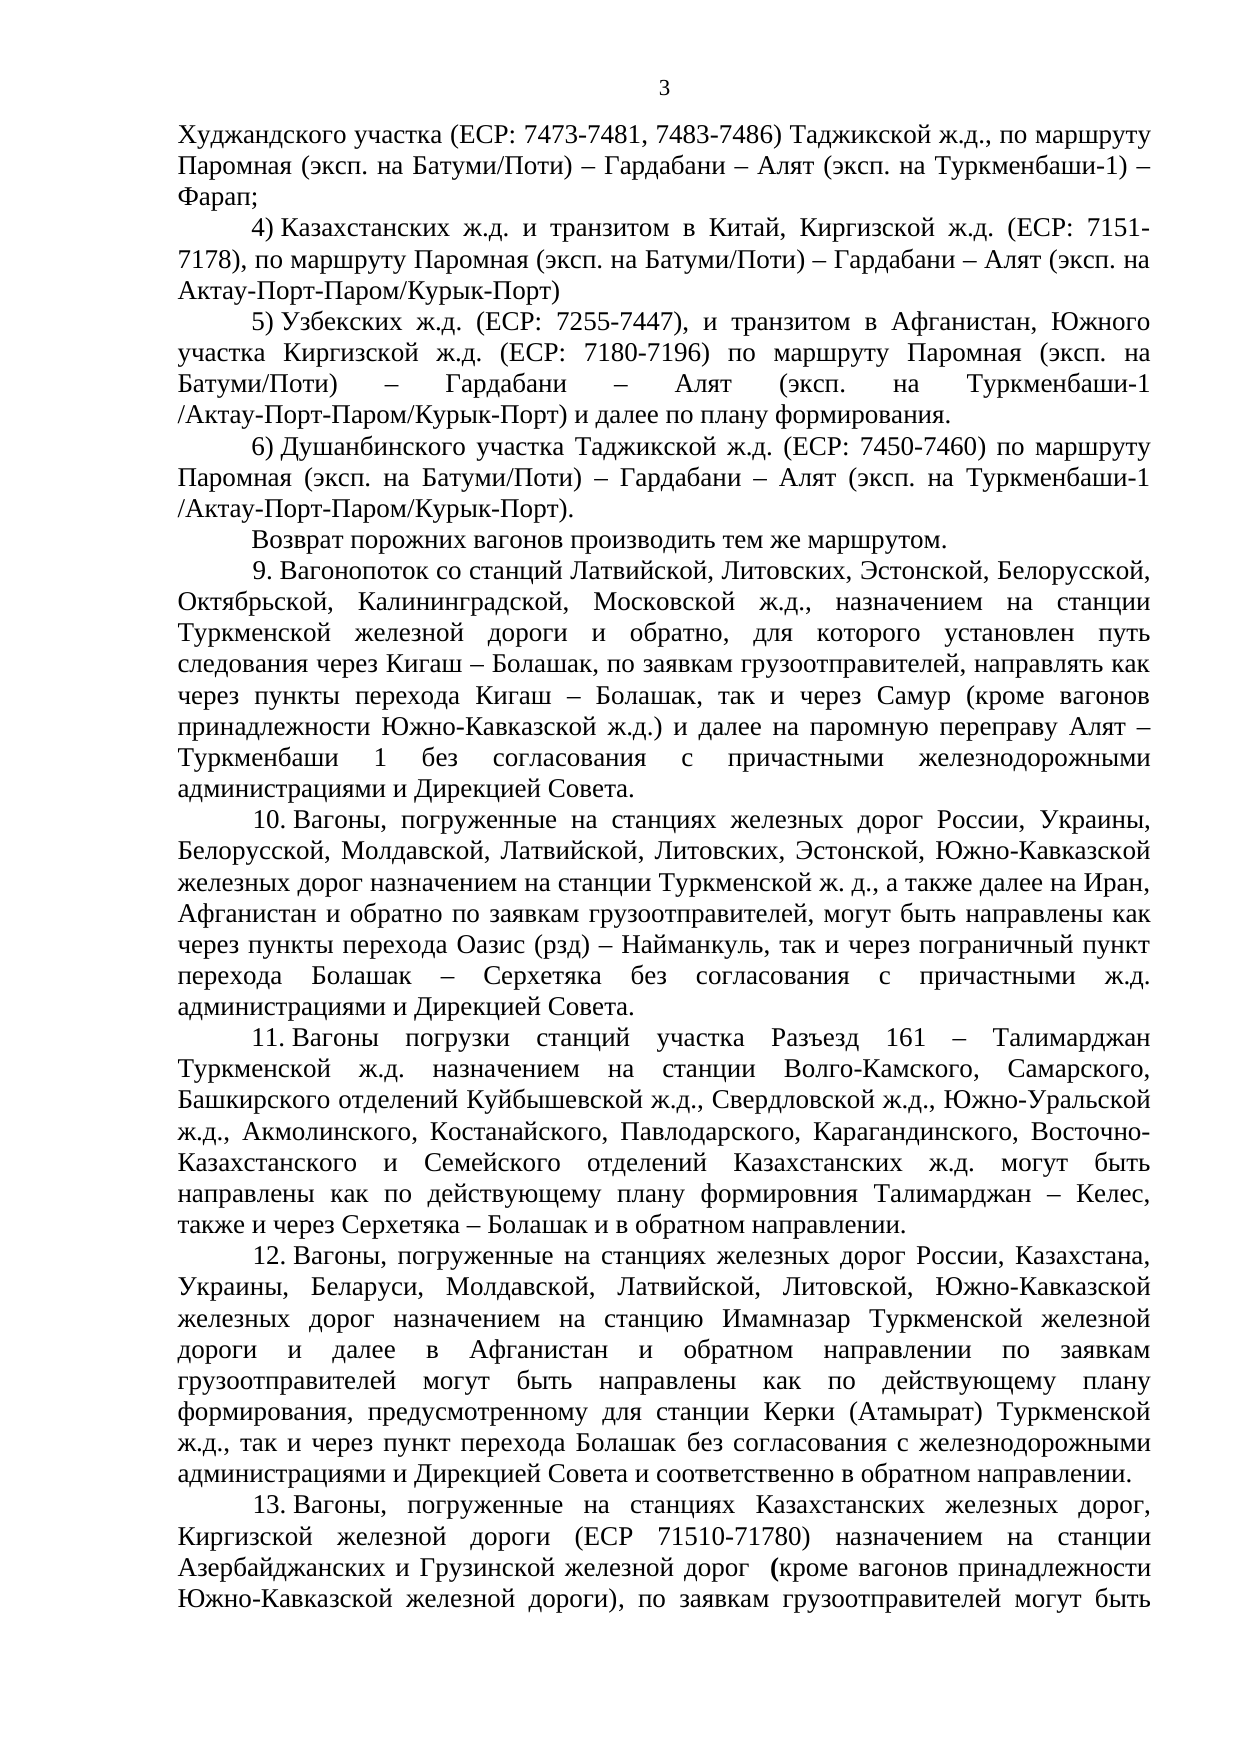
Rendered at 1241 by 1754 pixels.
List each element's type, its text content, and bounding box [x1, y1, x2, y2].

text 5) Узбекских ж.д. (ЕСР: 7255-7447), и транзитом в Афганистан, Южного участка Киргизской ж.д. (ЕСР: 7180-7196) по маршруту Паромная (эксп. на Батуми/Поти) – Гардабани – Алят (эксп. на Туркменбаши-1 /Актау-Порт-Паром/Курык-Порт) и далее по плану формирования. [177, 305, 1152, 429]
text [177, 118, 1152, 212]
text 4) Казахстанских ж.д. и транзитом в Китай, Киргизской ж.д. (ЕСР: 7151-7178), по маршруту Паромная (эксп. на Батуми/Поти) – Гардабани – Алят (эксп. на Актау-Порт-Паром/Курык-Порт) [177, 212, 1152, 305]
text Возврат порожних вагонов производить тем же маршрутом. [177, 523, 1152, 554]
text 6) Душанбинского участка Таджикской ж.д. (ЕСР: 7450-7460) по маршруту Паромная (эксп. на Батуми/Поти) – Гардабани – Алят (эксп. на Туркменбаши-1 /Актау-Порт-Паром/Курык-Порт). [177, 429, 1152, 523]
text 12. Вагоны, погруженные на станциях железных дорог России, Казахстана, Украины, Беларуси, Молдавской, Латвийской, Литовской, Южно-Кавказской железных дорог назначением на станцию Имамназар Туркменской железной дороги и далее в Афганистан и обратном направлении по заявкам грузоотправителей могут быть направлены как по действующему плану формирования, предусмотренному для станции Керки (Атамырат) Туркменской ж.д., так и через пункт перехода Болашак без согласования с железнодорожными администрациями и Дирекцией Совета и соответственно в обратном направлении. [177, 1239, 1152, 1488]
text 11. Вагоны погрузки станций участка Разъезд 161 – Талимарджан Туркменской ж.д. назначением на станции Волго-Камского, Самарского, Башкирского отделений Куйбышевской ж.д., Свердловской ж.д., Южно-Уральской ж.д., Акмолинского, Костанайского, Павлодарского, Карагандинского, Восточно-Казахстанского и Семейского отделений Казахстанских ж.д. могут быть направлены как по действующему плану формировния Талимарджан – Келес, также и через Серхетяка – Болашак и в обратном направлении. [177, 1021, 1152, 1239]
text 10. Вагоны, погруженные на станциях железных дорог России, Украины, Белорусской, Молдавской, Латвийской, Литовских, Эстонской, Южно-Кавказской железных дорог назначением на станции Туркменской ж. д., а также далее на Иран, Афганистан и обратно по заявкам грузоотправителей, могут быть направлены как через пункты перехода Оазис (рзд) – Найманкуль, так и через пограничный пункт перехода Болашак – Серхетяка без согласования с причастными ж.д. администрациями и Дирекцией Совета. [177, 803, 1152, 1021]
text 9. Вагонопоток со станций Латвийской, Литовских, Эстонской, Белорусской, Октябрьской, Калининградской, Московской ж.д., назначением на станции Туркменской железной дороги и обратно, для которого установлен путь следования через Кигаш – Болашак, по заявкам грузоотправителей, направлять как через пункты перехода Кигаш – Болашак, так и через Самур (кроме вагонов принадлежности Южно-Кавказской ж.д.) и далее на паромную переправу Алят – Туркменбаши 1 без согласования с причастными железнодорожными администрациями и Дирекцией Совета. [177, 554, 1152, 803]
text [177, 1488, 1152, 1613]
